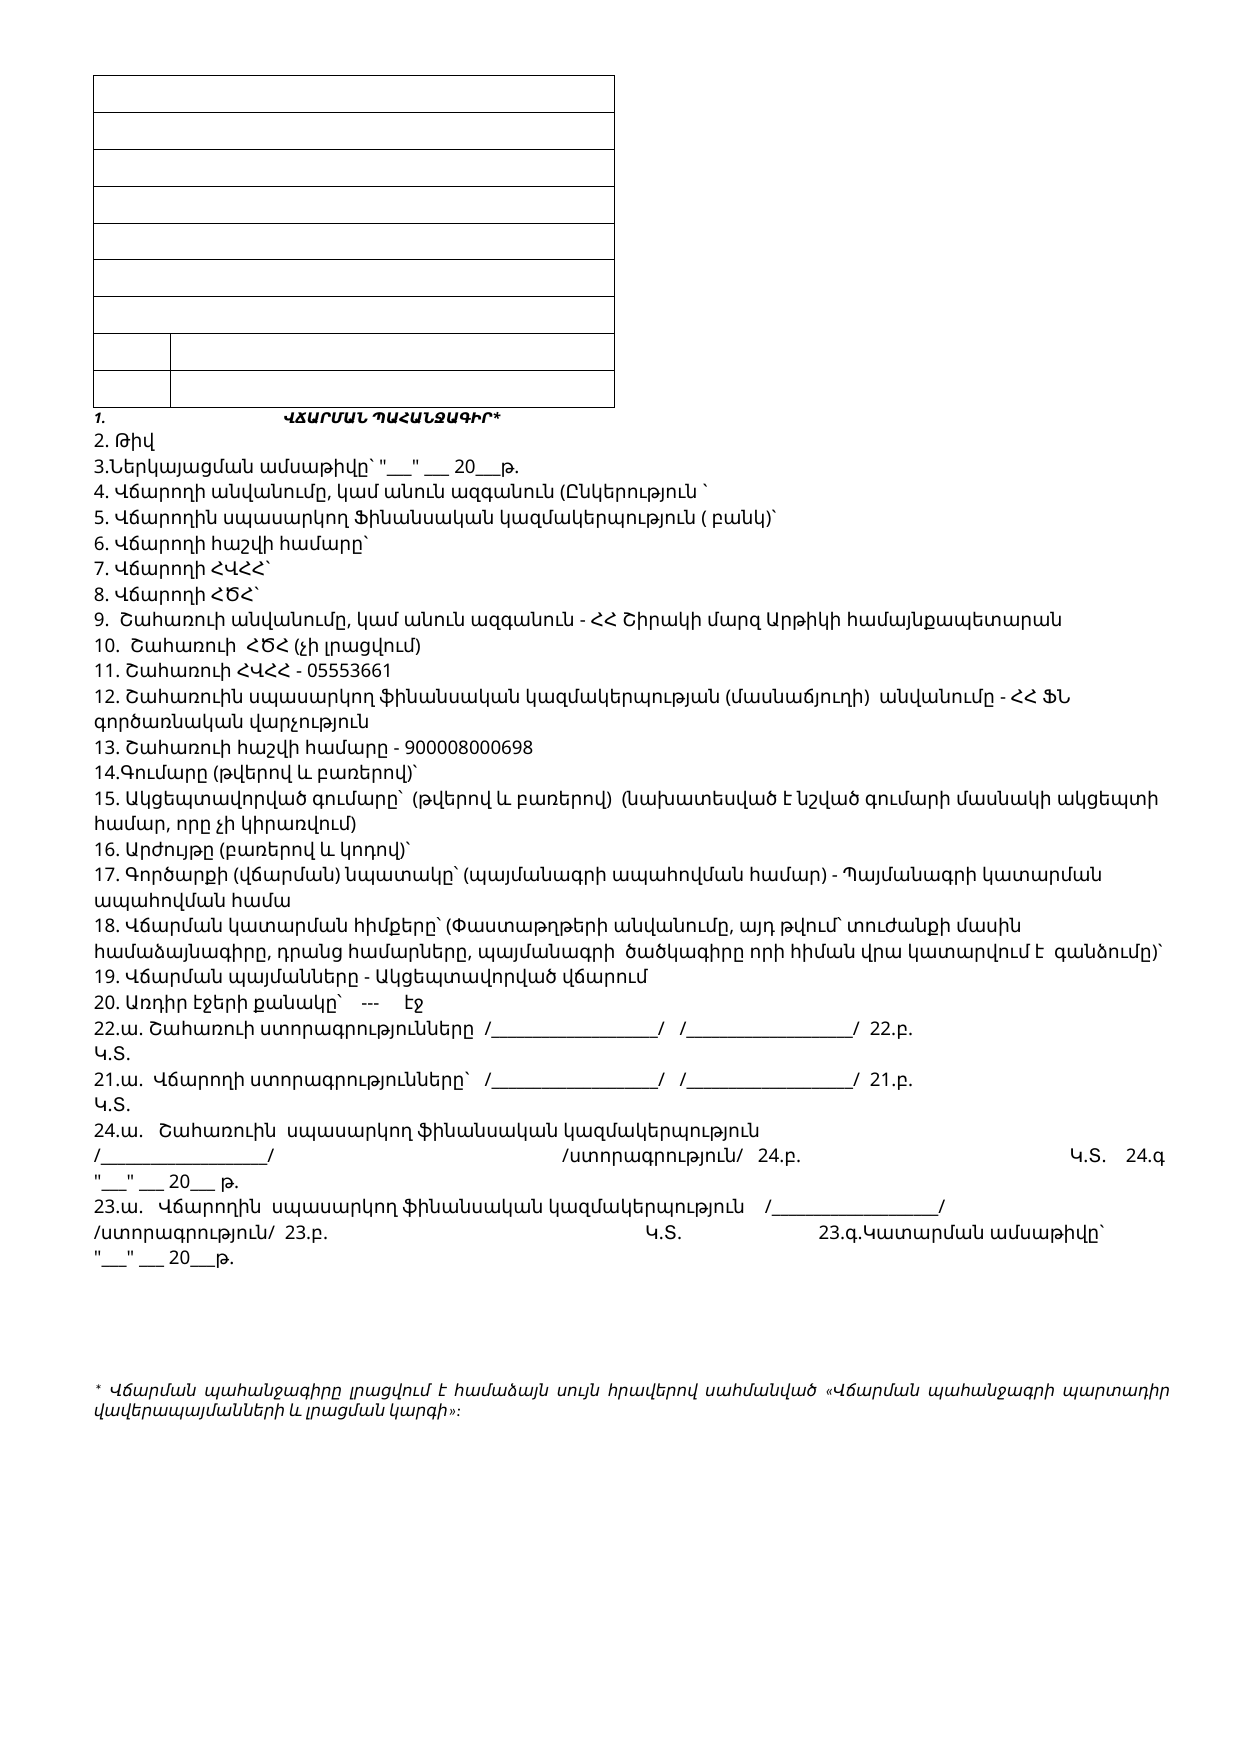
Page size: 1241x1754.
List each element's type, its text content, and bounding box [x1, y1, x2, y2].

text * Վճարման պահանջագիրը լրացվում է համաձայն սույն հրավերով սահմանված «Վճարման պահանջագրի պարտադիր վավերապայմանների և լրացման կարգի»: [94, 1380, 1171, 1421]
